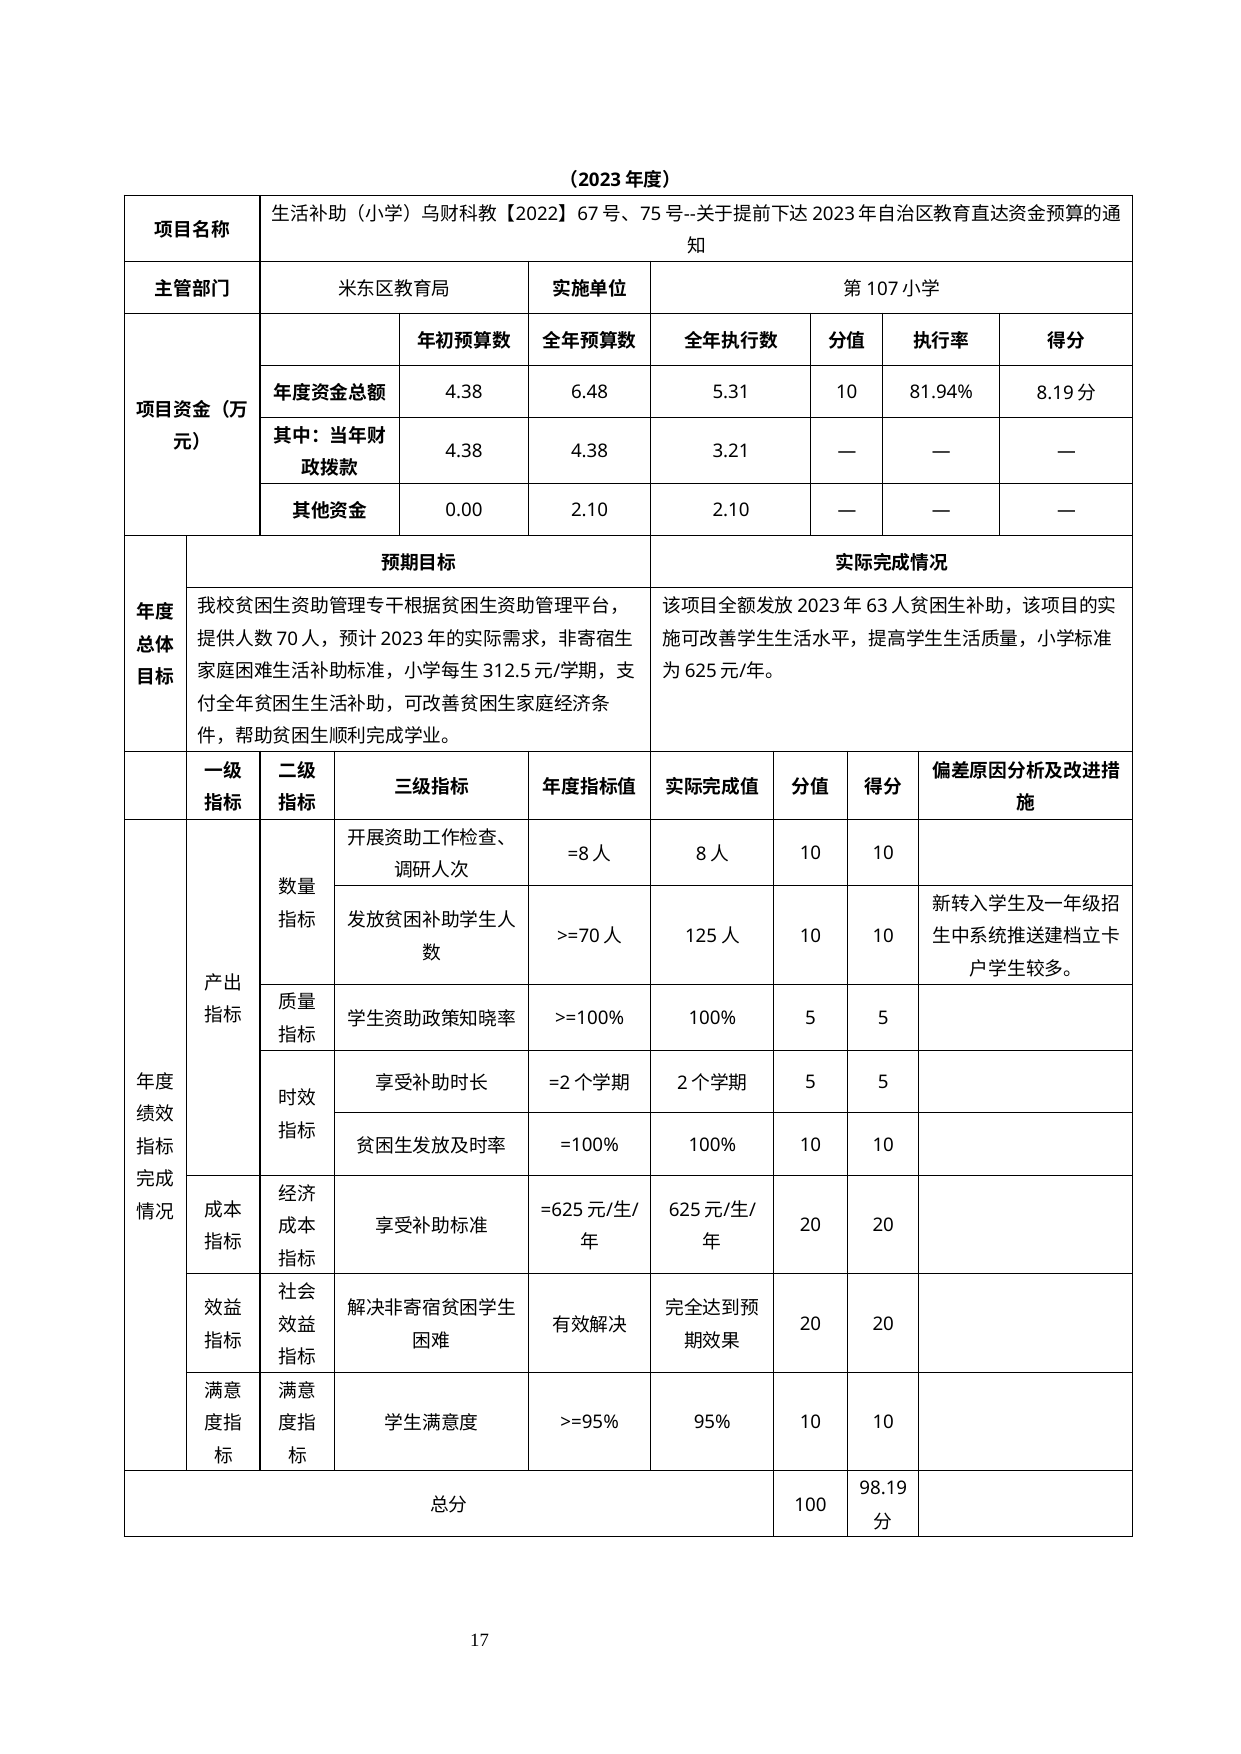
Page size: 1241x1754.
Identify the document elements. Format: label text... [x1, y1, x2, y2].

table_cell 经济成本指标 [261, 1176, 334, 1273]
table_cell 偏差原因分析及改进措施 [919, 752, 1132, 819]
table_cell 享受补助标准 [335, 1176, 528, 1273]
table_cell 年度指标值 [529, 752, 650, 819]
table_cell 10 [774, 820, 847, 885]
table_cell 10 [848, 886, 918, 983]
table_header 项目名称 [125, 196, 259, 261]
table_cell 学生资助政策知晓率 [335, 985, 528, 1049]
table_cell =100% [529, 1113, 650, 1174]
table_cell 10 [848, 820, 918, 885]
table_cell 4.38 [400, 418, 528, 483]
table_cell 解决非寄宿贫困学生困难 [335, 1274, 528, 1372]
table_cell [919, 1051, 1132, 1112]
table_cell 质量指标 [261, 985, 334, 1049]
table_cell — [811, 484, 882, 535]
table_cell 2.10 [529, 484, 650, 535]
text （2023年度） [187, 162, 1053, 194]
table_cell 二级指标 [261, 752, 334, 819]
table_cell >=95% [529, 1373, 650, 1470]
table_cell =8人 [529, 820, 650, 885]
table_cell 10 [811, 366, 882, 417]
table_cell 全年预算数 [529, 314, 650, 365]
table_cell 开展资助工作检查、调研人次 [335, 820, 528, 885]
table_cell 其中：当年财政拨款 [261, 418, 399, 483]
table_cell 数量指标 [261, 820, 334, 983]
table_cell — [883, 418, 999, 483]
table_cell — [883, 484, 999, 535]
table_cell 年度绩效指标完成情况 [125, 820, 186, 1470]
table_cell 时效指标 [261, 1051, 334, 1174]
table_cell 满意度指标 [187, 1373, 259, 1470]
table_cell 三级指标 [335, 752, 528, 819]
table_cell — [1000, 418, 1132, 483]
table_cell 10 [774, 886, 847, 983]
table_cell 产出指标 [187, 820, 259, 1174]
table_cell 3.21 [651, 418, 810, 483]
table_cell 效益指标 [187, 1274, 259, 1372]
table_cell 成本指标 [187, 1176, 259, 1273]
table_cell — [811, 418, 882, 483]
table_cell 4.38 [400, 366, 528, 417]
table_cell 5 [774, 1051, 847, 1112]
table_cell 年初预算数 [400, 314, 528, 365]
table_cell [919, 985, 1132, 1049]
table_cell 我校贫困生资助管理专干根据贫困生资助管理平台，提供人数70人，预计2023年的实际需求，非寄宿生家庭困难生活补助标准，小学每生312.5元/学期，支付全年贫困生生活补助，可改善贫困生家庭经济条件，帮助贫困生顺利完成学业。 [187, 588, 650, 751]
table_cell 10 [774, 1113, 847, 1174]
table_cell 年度资金总额 [261, 366, 399, 417]
table_cell 学生满意度 [335, 1373, 528, 1470]
table_cell 总分 [125, 1471, 773, 1536]
table_cell 其他资金 [261, 484, 399, 535]
table_cell [919, 1471, 1132, 1536]
table_cell 20 [848, 1176, 918, 1273]
table_cell 项目资金（万元） [125, 314, 259, 535]
table_cell 20 [774, 1176, 847, 1273]
table_cell 8.19分 [1000, 366, 1132, 417]
table_cell 98.19分 [848, 1471, 918, 1536]
table_cell 6.48 [529, 366, 650, 417]
table_cell [919, 820, 1132, 885]
table_cell 得分 [1000, 314, 1132, 365]
table_cell 满意度指标 [261, 1373, 334, 1470]
table_cell 100% [651, 1113, 773, 1174]
table_cell >=70人 [529, 886, 650, 983]
table_cell 新转入学生及一年级招生中系统推送建档立卡户学生较多。 [919, 886, 1132, 983]
table_cell 0.00 [400, 484, 528, 535]
table_cell 贫困生发放及时率 [335, 1113, 528, 1174]
table_cell [919, 1113, 1132, 1174]
table_cell 年度总体目标 [125, 536, 186, 751]
table_cell 81.94% [883, 366, 999, 417]
table_cell 分值 [774, 752, 847, 819]
table_cell 5 [774, 985, 847, 1049]
table_cell 执行率 [883, 314, 999, 365]
table_cell =625元/生/年 [529, 1176, 650, 1273]
table_cell [919, 1373, 1132, 1470]
table_cell 完全达到预期效果 [651, 1274, 773, 1372]
table_cell 10 [848, 1113, 918, 1174]
table_cell 10 [848, 1373, 918, 1470]
table_cell 预期目标 [187, 536, 650, 587]
table_cell 有效解决 [529, 1274, 650, 1372]
table_cell >=100% [529, 985, 650, 1049]
table_cell 得分 [848, 752, 918, 819]
table_cell 5 [848, 1051, 918, 1112]
table_cell 享受补助时长 [335, 1051, 528, 1112]
table_cell 发放贫困补助学生人数 [335, 886, 528, 983]
table_header 生活补助（小学）乌财科教【2022】67号、75号--关于提前下达2023年自治区教育直达资金预算的通知 [261, 196, 1132, 261]
table_cell 20 [774, 1274, 847, 1372]
table_cell 米东区教育局 [261, 262, 528, 313]
table_cell 全年执行数 [651, 314, 810, 365]
table_cell 分值 [811, 314, 882, 365]
table_cell 5 [848, 985, 918, 1049]
table_cell 8人 [651, 820, 773, 885]
table_cell 5.31 [651, 366, 810, 417]
table_cell 实际完成情况 [651, 536, 1132, 587]
table_cell 该项目全额发放2023年63人贫困生补助，该项目的实施可改善学生生活水平，提高学生生活质量，小学标准为625元/年。 [651, 588, 1132, 751]
table_cell [919, 1274, 1132, 1372]
table_cell [261, 314, 399, 365]
table_cell 一级指标 [187, 752, 259, 819]
table_cell 20 [848, 1274, 918, 1372]
table_cell 625元/生/年 [651, 1176, 773, 1273]
table_cell 主管部门 [125, 262, 259, 313]
table_cell 100 [774, 1471, 847, 1536]
table_cell 实施单位 [529, 262, 650, 313]
table_cell [919, 1176, 1132, 1273]
table_cell 100% [651, 985, 773, 1049]
table_cell 2个学期 [651, 1051, 773, 1112]
table_cell =2个学期 [529, 1051, 650, 1112]
table_cell 实际完成值 [651, 752, 773, 819]
table_cell 95% [651, 1373, 773, 1470]
table_cell 125人 [651, 886, 773, 983]
table_cell 10 [774, 1373, 847, 1470]
table_cell 4.38 [529, 418, 650, 483]
table_cell 社会效益指标 [261, 1274, 334, 1372]
table_cell 第107小学 [651, 262, 1132, 313]
table_cell 2.10 [651, 484, 810, 535]
table_cell — [1000, 484, 1132, 535]
table_cell [125, 752, 186, 819]
